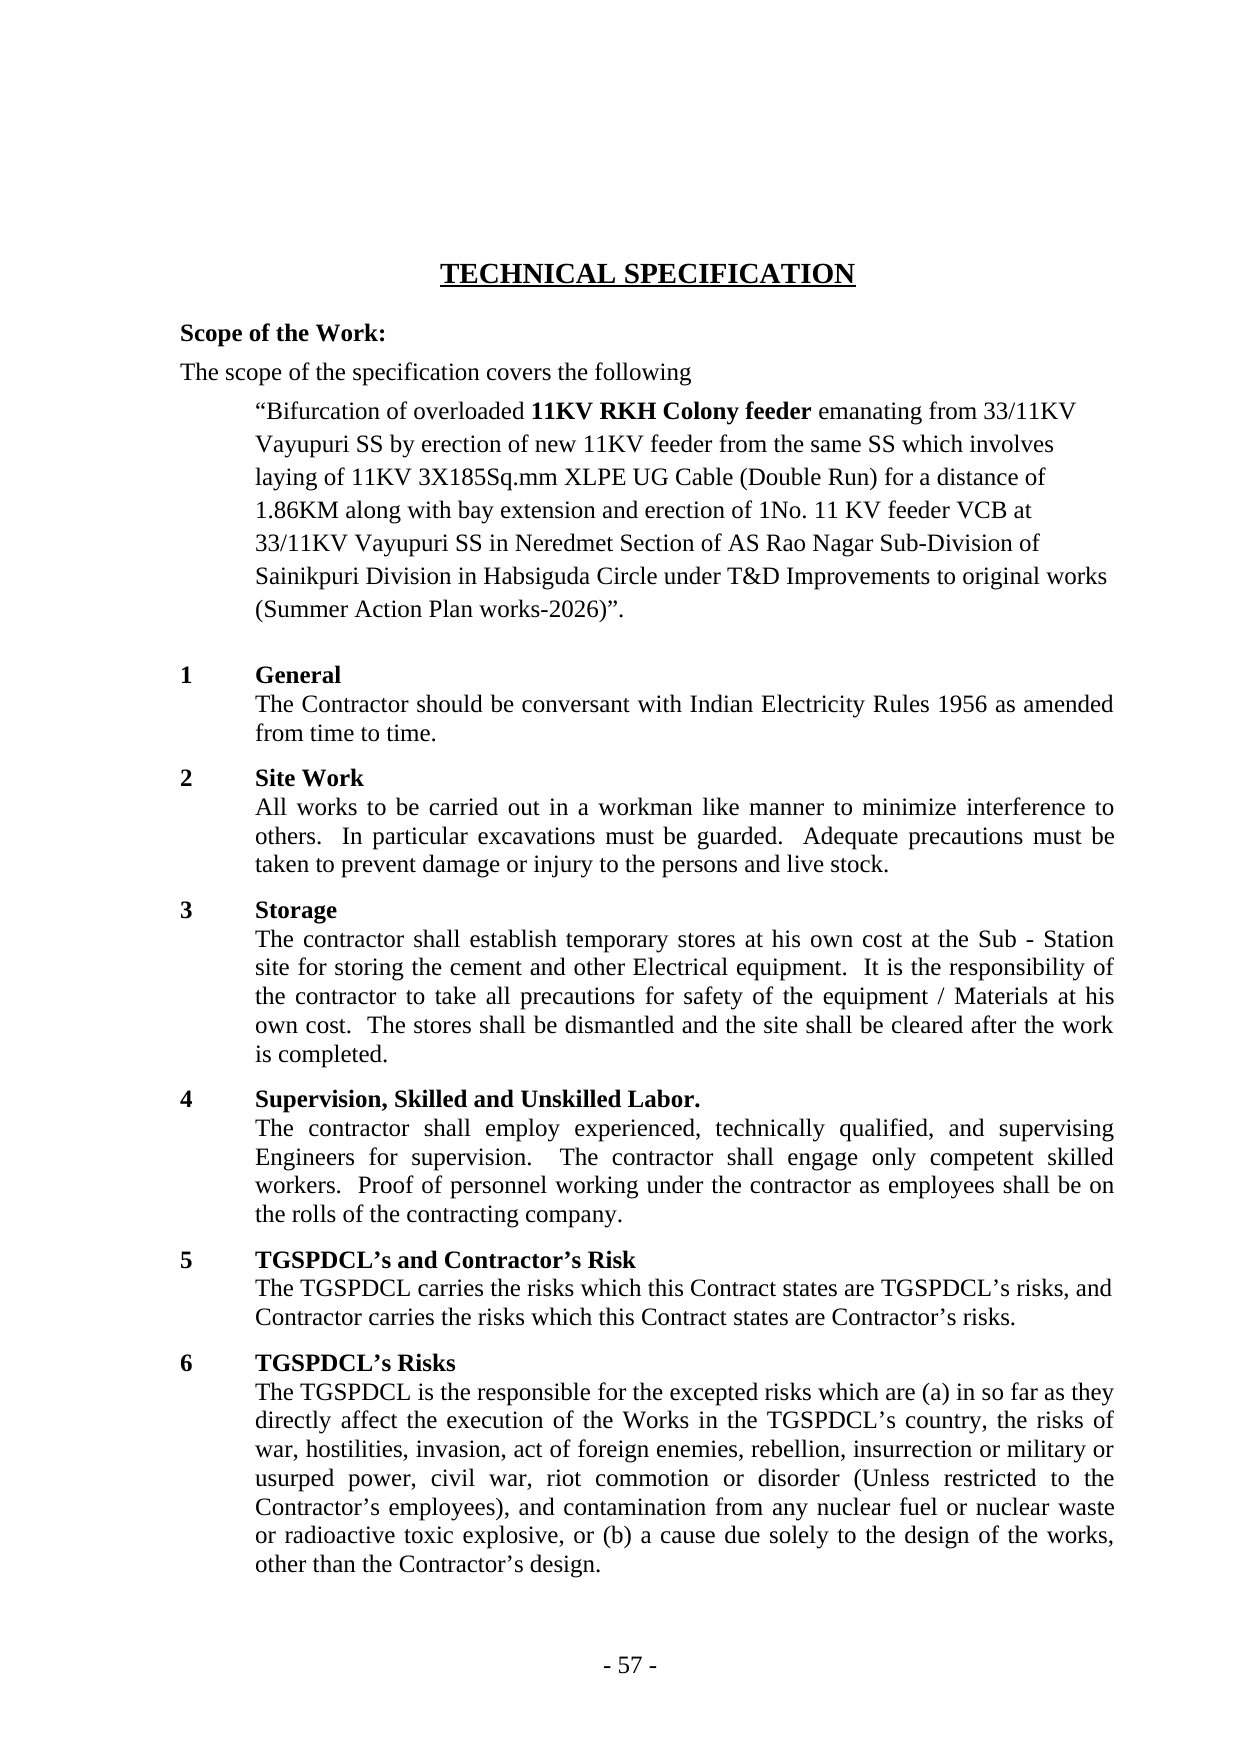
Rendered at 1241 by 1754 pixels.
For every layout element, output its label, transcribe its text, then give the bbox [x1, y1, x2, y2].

text “Bifurcation of overloaded 11KV RKH Colony feeder emanating from 33/11KV [255, 396, 1115, 425]
text The TGSPDCL carries the risks which this Contract states are TGSPDCL’s risks, and Contractor carries the risks which this Contract states are Contractor’s risks. [255, 1273, 1115, 1331]
text 1.86KM along with bay extension and erection of 1No. 11 KV feeder VCB at [255, 495, 1115, 524]
text Scope of the Work: [180, 318, 1115, 347]
text 2 Site Work [180, 763, 1115, 792]
text The TGSPDCL is the responsible for the excepted risks which are (a) in so far as they directly affect the execution of the Works in the TGSPDCL’s country, the risks of war, hostilities, invasion, act of foreign enemies, rebellion, insurrection or military or usurped power, civil war, riot commotion or disorder (Unless restricted to the Contractor’s employees), and contamination from any nuclear fuel or nuclear waste or radioactive toxic explosive, or (b) a cause due solely to the design of the works, other than the Contractor’s design. [255, 1377, 1115, 1578]
text 1 General [180, 660, 1115, 689]
text All works to be carried out in a workman like manner to minimize interference to others. In particular excavations must be guarded. Adequate precautions must be taken to prevent damage or injury to the persons and live stock. [180, 792, 1115, 878]
text The contractor shall employ experienced, technically qualified, and supervising Engineers for supervision. The contractor shall engage only competent skilled workers. Proof of personnel working under the contractor as employees shall be on the rolls of the contracting company. [180, 1113, 1115, 1228]
text laying of 11KV 3X185Sq.mm XLPE UG Cable (Double Run) for a distance of [255, 462, 1115, 491]
text 4 Supervision, Skilled and Unskilled Labor. [180, 1084, 1115, 1113]
text 6 TGSPDCL’s Risks [180, 1348, 1115, 1377]
text TECHNICAL SPECIFICATION [180, 256, 1115, 290]
text (Summer Action Plan works-2026)”. [255, 594, 1115, 623]
text 3 Storage [180, 895, 1115, 924]
text The scope of the specification covers the following [180, 357, 1115, 386]
text Vayupuri SS by erection of new 11KV feeder from the same SS which involves [255, 429, 1115, 458]
text 5 TGSPDCL’s and Contractor’s Risk [180, 1245, 1115, 1273]
text 33/11KV Vayupuri SS in Neredmet Section of AS Rao Nagar Sub-Division of [255, 528, 1115, 557]
text Sainikpuri Division in Habsiguda Circle under T&D Improvements to original works [255, 561, 1115, 590]
text The contractor shall establish temporary stores at his own cost at the Sub - Station site for storing the cement and other Electrical equipment. It is the responsibility of the contractor to take all precautions for safety of the equipment / Materials at his own cost. The stores shall be dismantled and the site shall be cleared after the work is completed. [180, 924, 1115, 1067]
text The Contractor should be conversant with Indian Electricity Rules 1956 as amended from time to time. [180, 689, 1115, 746]
